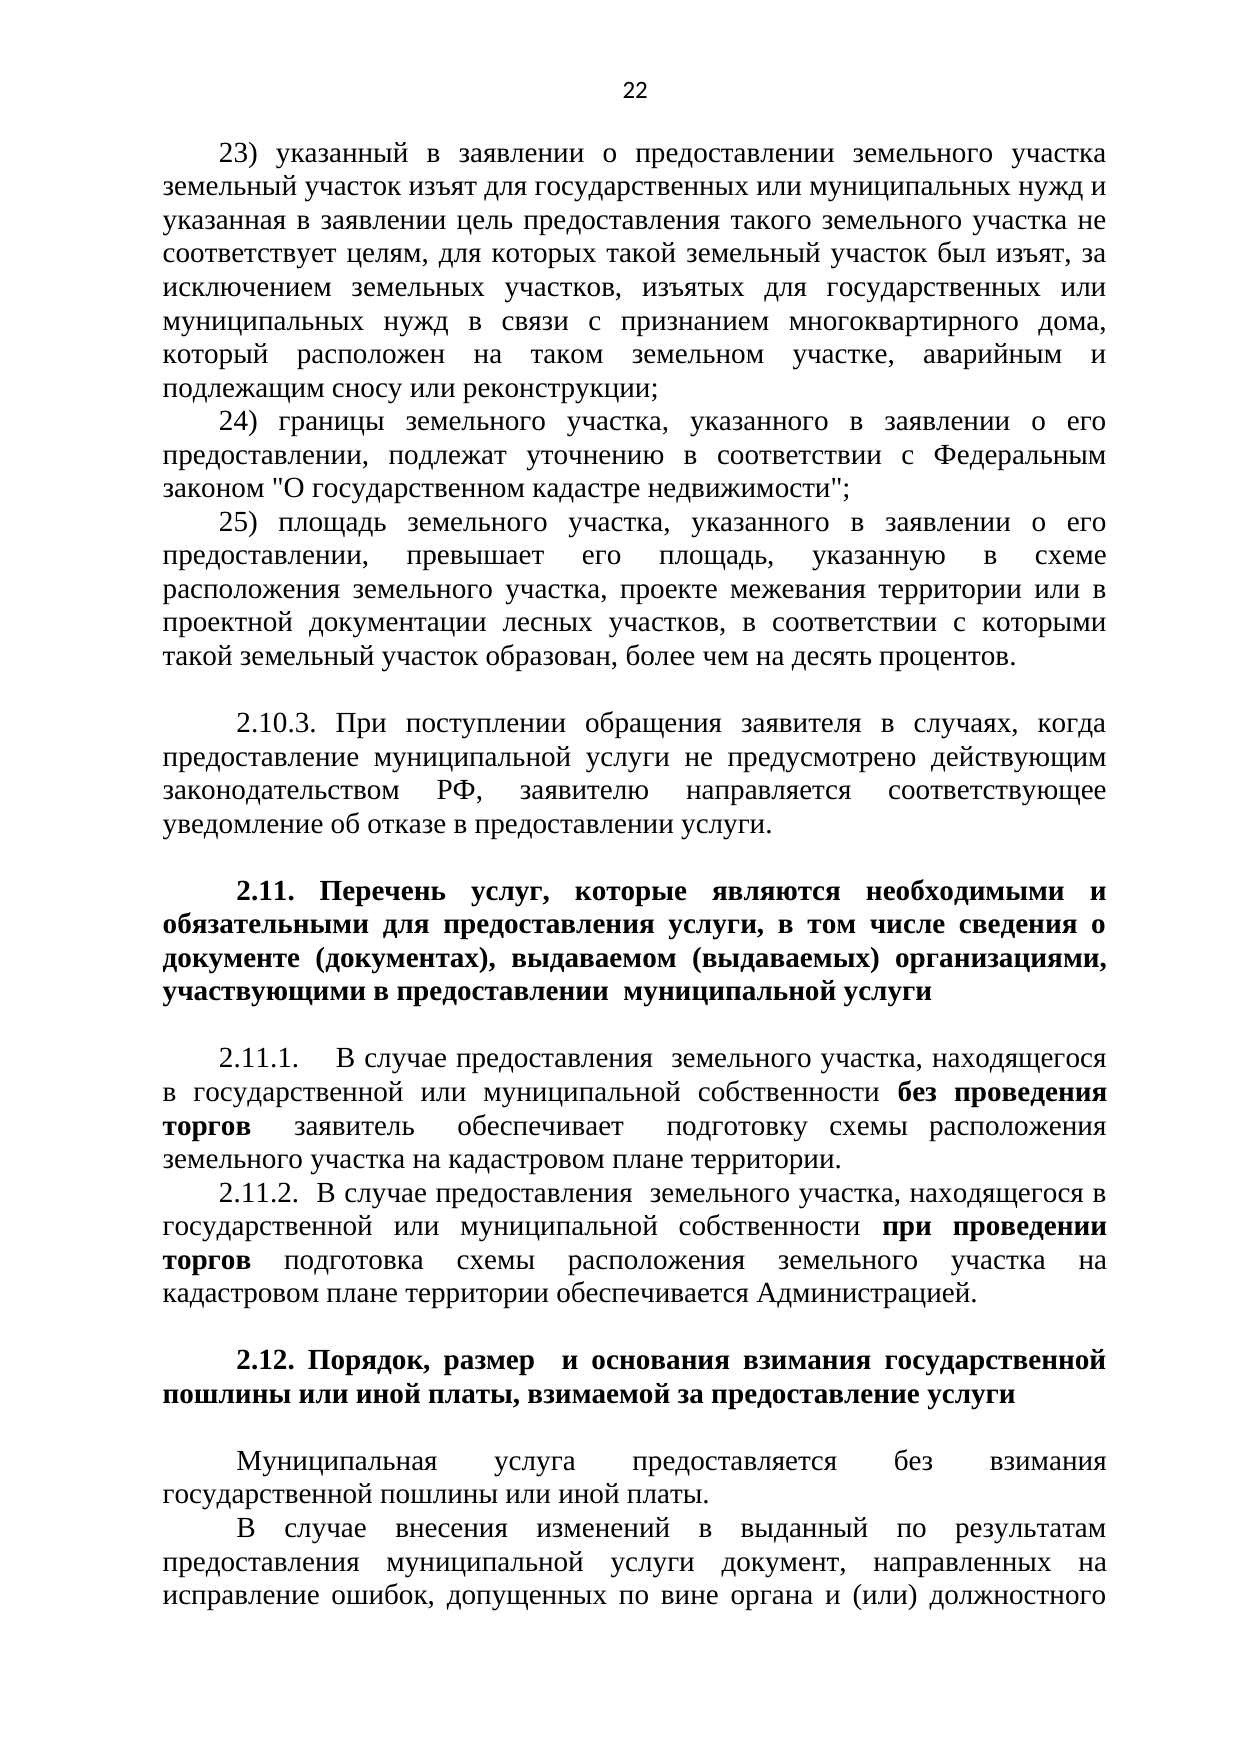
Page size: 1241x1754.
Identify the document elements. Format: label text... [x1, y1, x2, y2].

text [162, 1510, 1107, 1611]
text 2.11. Перечень услуг, которые являются необходимыми и обязательными для предоставления услуги, в том числе сведения о документе (документах), выдаваемом (выдаваемых) организациями, участвующими в предоставлении муниципальной услуги [162, 873, 1107, 1007]
text 23) указанный в заявлении о предоставлении земельного участка земельный участок изъят для государственных или муниципальных нужд и указанная в заявлении цель предоставления такого земельного участка не соответствует целям, для которых такой земельный участок был изъят, за исключением земельных участков, изъятых для государственных или муниципальных нужд в связи с признанием многоквартирного дома, который расположен на таком земельном участке, аварийным и подлежащим сносу или реконструкции; [162, 135, 1107, 403]
text 2.11.1. В случае предоставления земельного участка, находящегося в государственной или муниципальной собственности без проведения торгов заявитель обеспечивает подготовку схемы расположения земельного участка на кадастровом плане территории. [162, 1041, 1107, 1175]
text 2.12. Порядок, размер и основания взимания государственной пошлины или иной платы, взимаемой за предоставление услуги [162, 1342, 1107, 1409]
text 25) площадь земельного участка, указанного в заявлении о его предоставлении, превышает его площадь, указанную в схеме расположения земельного участка, проекте межевания территории или в проектной документации лесных участков, в соответствии с которыми такой земельный участок образован, более чем на десять процентов. [162, 504, 1107, 672]
text Муниципальная услуга предоставляется без взимания государственной пошлины или иной платы. [162, 1443, 1107, 1510]
text 24) границы земельного участка, указанного в заявлении о его предоставлении, подлежат уточнению в соответствии с Федеральным законом "О государственном кадастре недвижимости"; [162, 403, 1107, 504]
text 2.10.3. При поступлении обращения заявителя в случаях, когда предоставление муниципальной услуги не предусмотрено действующим законодательством РФ, заявителю направляется соответствующее уведомление об отказе в предоставлении услуги. [162, 705, 1107, 839]
text 2.11.2. В случае предоставления земельного участка, находящегося в государственной или муниципальной собственности при проведении торгов подготовка схемы расположения земельного участка на кадастровом плане территории обеспечивается Администрацией. [162, 1175, 1107, 1309]
